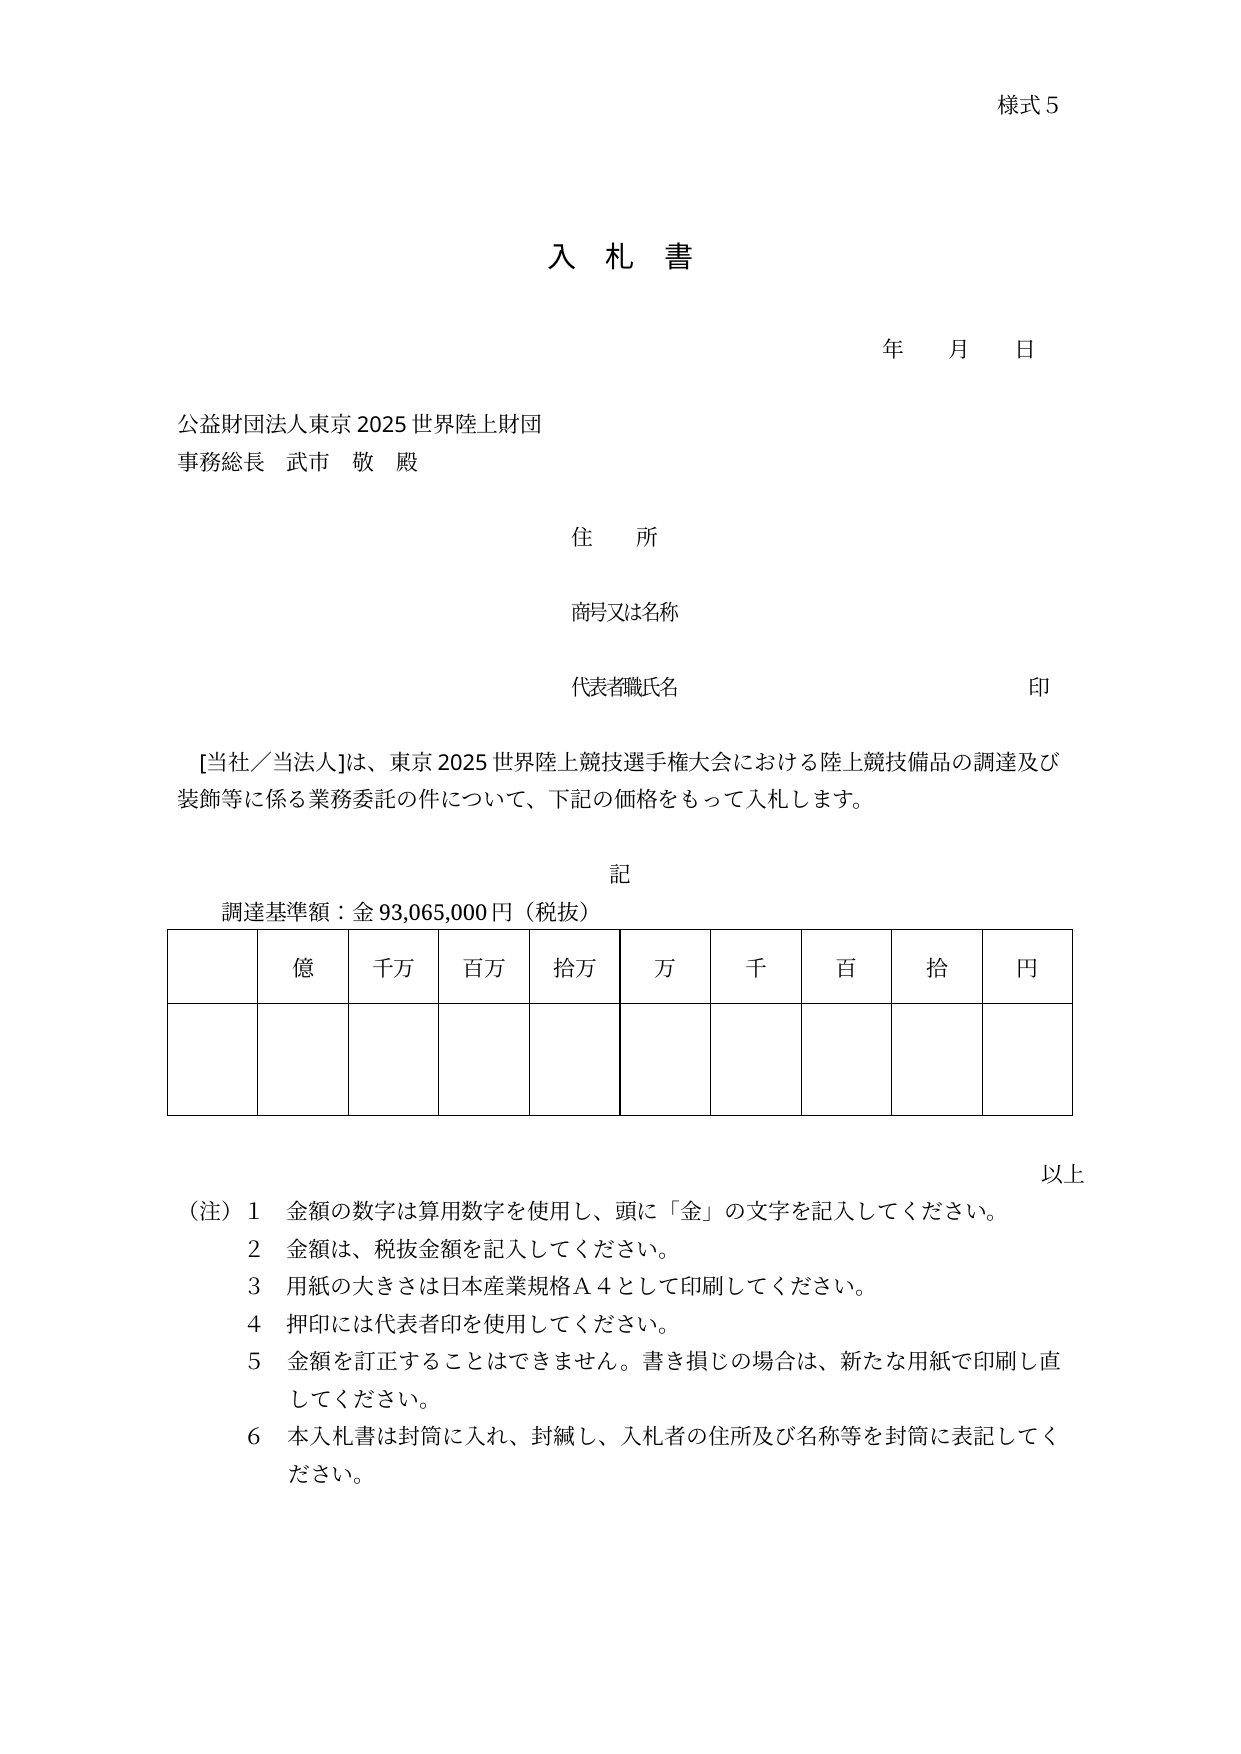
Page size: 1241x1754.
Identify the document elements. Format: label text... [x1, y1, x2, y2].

text ６ 本入札書は封筒に入れ、封緘し、入札者の住所及び名称等を封筒に表記してください。 [177, 1416, 1063, 1491]
table_header 百 [802, 930, 891, 1003]
table_header 拾万 [530, 930, 619, 1003]
text ３ 用紙の大きさは日本産業規格Ａ４として印刷してください。 [177, 1266, 1063, 1304]
text 入 札 書 [177, 217, 1063, 292]
text 住 所 [571, 517, 1063, 554]
text 年 月 日 [177, 329, 1063, 367]
text 商号又は名称 [571, 592, 1063, 629]
table_cell [258, 1004, 348, 1115]
text 代表者職氏名 印 [571, 667, 1063, 704]
text 調達基準額：金93,065,000円（税抜） [177, 892, 1063, 929]
table_cell [892, 1004, 982, 1115]
text 公益財団法人東京2025世界陸上財団 [177, 404, 1063, 442]
table_header 拾 [892, 930, 982, 1003]
table_cell [530, 1004, 619, 1115]
table_header 万 [621, 930, 710, 1003]
text ４ 押印には代表者印を使用してください。 [177, 1304, 1063, 1341]
table_cell [349, 1004, 438, 1115]
table_cell [983, 1004, 1072, 1115]
table_header 百万 [439, 930, 529, 1003]
subtitle 記 [177, 854, 1063, 892]
table_header 千万 [349, 930, 438, 1003]
table_cell [802, 1004, 891, 1115]
table_cell [621, 1004, 710, 1115]
text （注）１ 金額の数字は算用数字を使用し、頭に「金」の文字を記入してください。 [177, 1191, 1063, 1229]
text ２ 金額は、税抜金額を記入してください。 [177, 1229, 1063, 1266]
table_header 億 [258, 930, 348, 1003]
table_cell [168, 1004, 257, 1115]
table_header [168, 930, 257, 1003]
text ５ 金額を訂正することはできません。書き損じの場合は、新たな用紙で印刷し直してください。 [177, 1341, 1063, 1416]
text 以上 [177, 1154, 1085, 1191]
table_cell [711, 1004, 801, 1115]
text [当社／当法人]は、東京2025世界陸上競技選手権大会における陸上競技備品の調達及び装飾等に係る業務委託の件について、下記の価格をもって入札します。 [177, 742, 1063, 817]
table_cell [439, 1004, 529, 1115]
table_header 円 [983, 930, 1072, 1003]
text 事務総長 武市 敬 殿 [177, 442, 1063, 479]
table_header 千 [711, 930, 801, 1003]
